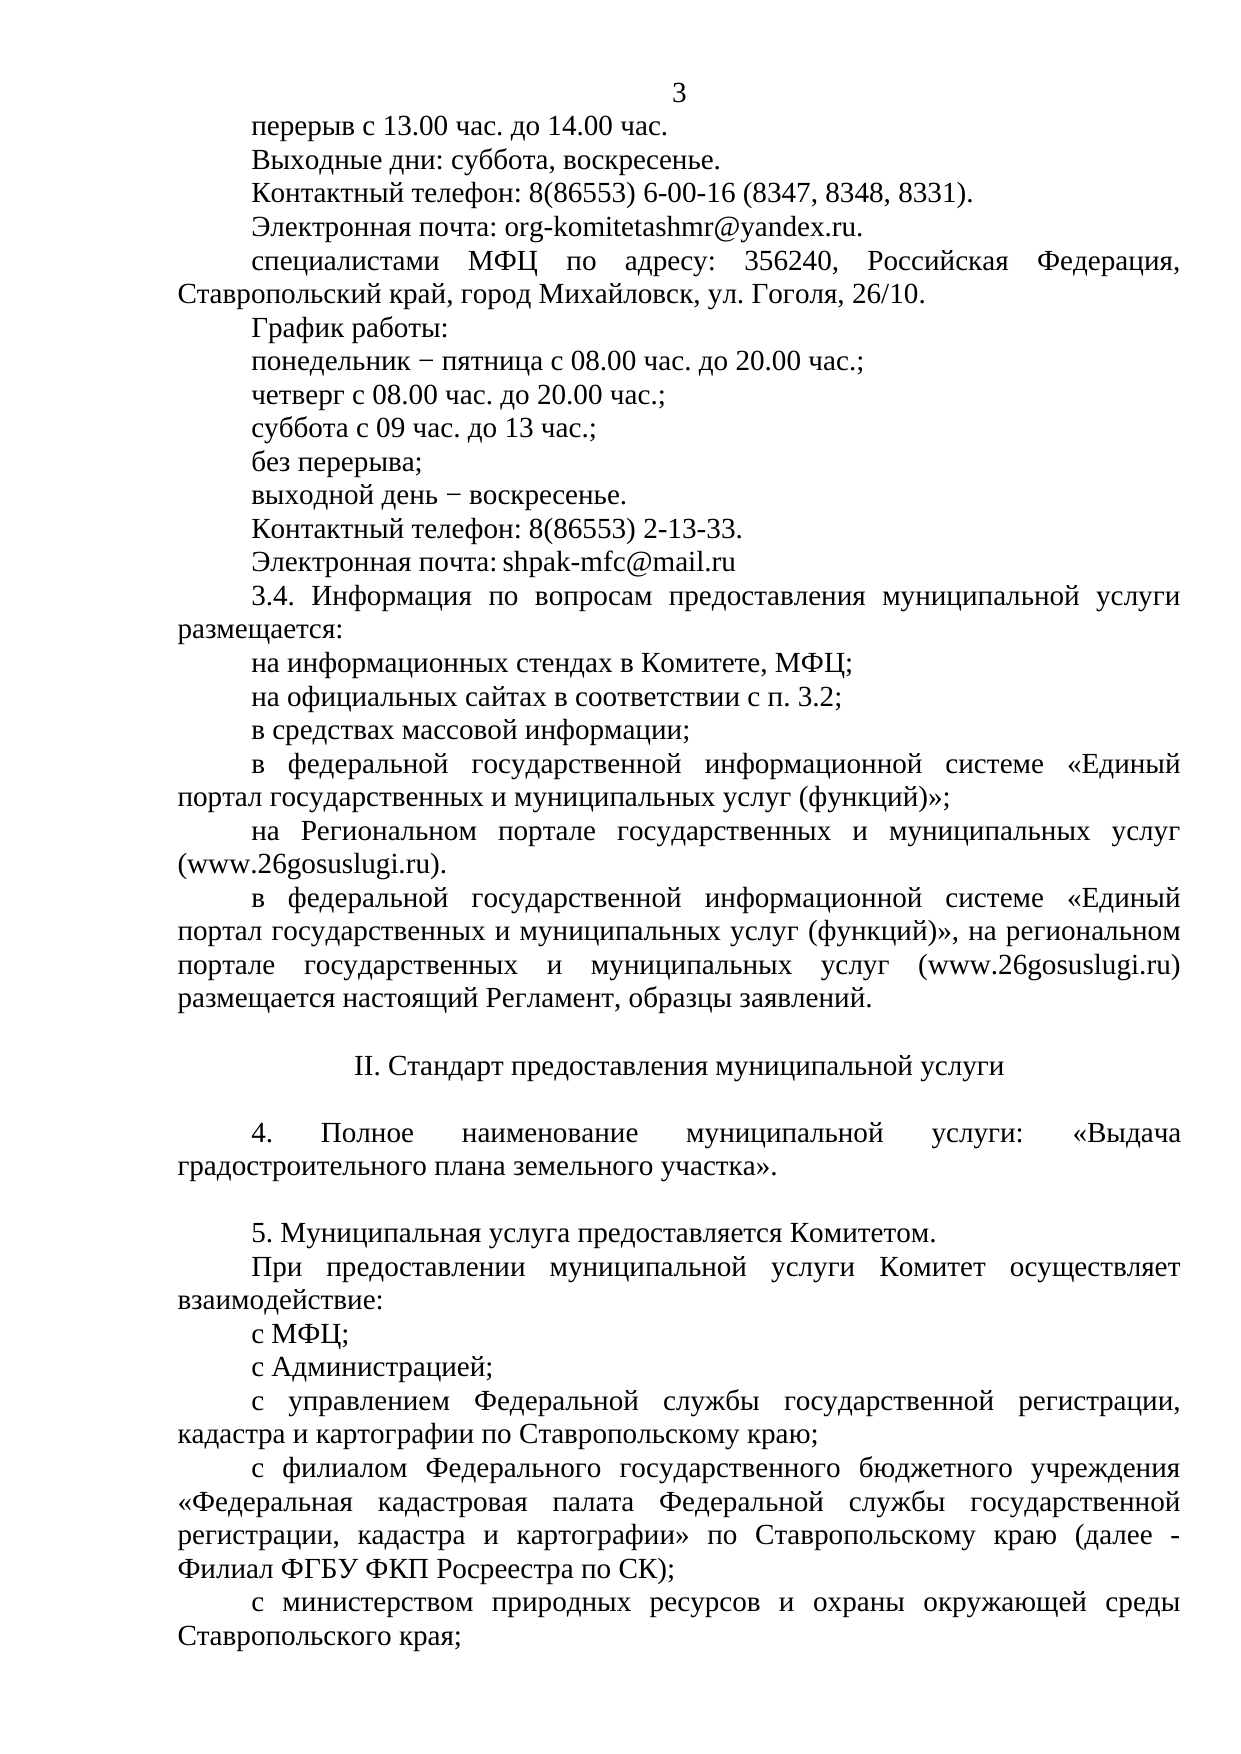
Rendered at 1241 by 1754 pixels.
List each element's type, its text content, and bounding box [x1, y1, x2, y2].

text в средствах массовой информации; [177, 712, 1181, 746]
text II. Стандарт предоставления муниципальной услуги [177, 1048, 1181, 1081]
text с Администрацией; [177, 1349, 1181, 1383]
text График работы: [177, 310, 1181, 343]
text с министерством природных ресурсов и охраны окружающей среды Ставропольского края; [177, 1584, 1181, 1651]
text на Региональном портале государственных и муниципальных услуг (www.26gosuslugi.ru). [177, 813, 1181, 880]
text 4. Полное наименование муниципальной услуги: «Выдача градостроительного плана земельного участка». [177, 1115, 1181, 1182]
text Электронная почта: shpak-mfc@mail.ru [177, 544, 1181, 578]
text на информационных стендах в Комитете, МФЦ; [177, 645, 1181, 679]
text 3.4. Информация по вопросам предоставления муниципальной услуги размещается: [177, 578, 1181, 645]
text При предоставлении муниципальной услуги Комитет осуществляет взаимодействие: [177, 1249, 1181, 1316]
text суббота с 09 час. до 13 час.; [177, 410, 1181, 444]
text 5. Муниципальная услуга предоставляется Комитетом. [177, 1215, 1181, 1249]
text специалистами МФЦ по адресу: 356240, Российская Федерация, Ставропольский край, город Михайловск, ул. Гоголя, 26/10. [177, 243, 1181, 310]
text перерыв с 13.00 час. до 14.00 час. [177, 108, 1181, 142]
text без перерыва; [177, 444, 1181, 477]
text с управлением Федеральной службы государственной регистрации, кадастра и картографии по Ставропольскому краю; [177, 1383, 1181, 1450]
text с филиалом Федерального государственного бюджетного учреждения «Федеральная кадастровая палата Федеральной службы государственной регистрации, кадастра и картографии» по Ставропольскому краю (далее - Филиал ФГБУ ФКП Росреестра по СК); [177, 1450, 1181, 1584]
text в федеральной государственной информационной системе «Единый портал государственных и муниципальных услуг (функций)», на региональном портале государственных и муниципальных услуг (www.26gosuslugi.ru) размещается настоящий Регламент, образцы заявлений. [177, 880, 1181, 1014]
text в федеральной государственной информационной системе «Единый портал государственных и муниципальных услуг (функций)»; [177, 746, 1181, 813]
text выходной день − воскресенье. [177, 477, 1181, 511]
text на официальных сайтах в соответствии с п. 3.2; [177, 679, 1181, 712]
text понедельник − пятница с 08.00 час. до 20.00 час.; [177, 343, 1181, 377]
text Контактный телефон: 8(86553) 2-13-33. [177, 511, 1181, 544]
text четверг с 08.00 час. до 20.00 час.; [177, 377, 1181, 410]
text Электронная почта: org-komitetashmr@yandex.ru. [177, 209, 1181, 243]
text с МФЦ; [177, 1316, 1181, 1349]
text Контактный телефон: 8(86553) 6-00-16 (8347, 8348, 8331). [177, 176, 1181, 209]
text Выходные дни: суббота, воскресенье. [177, 142, 1181, 176]
